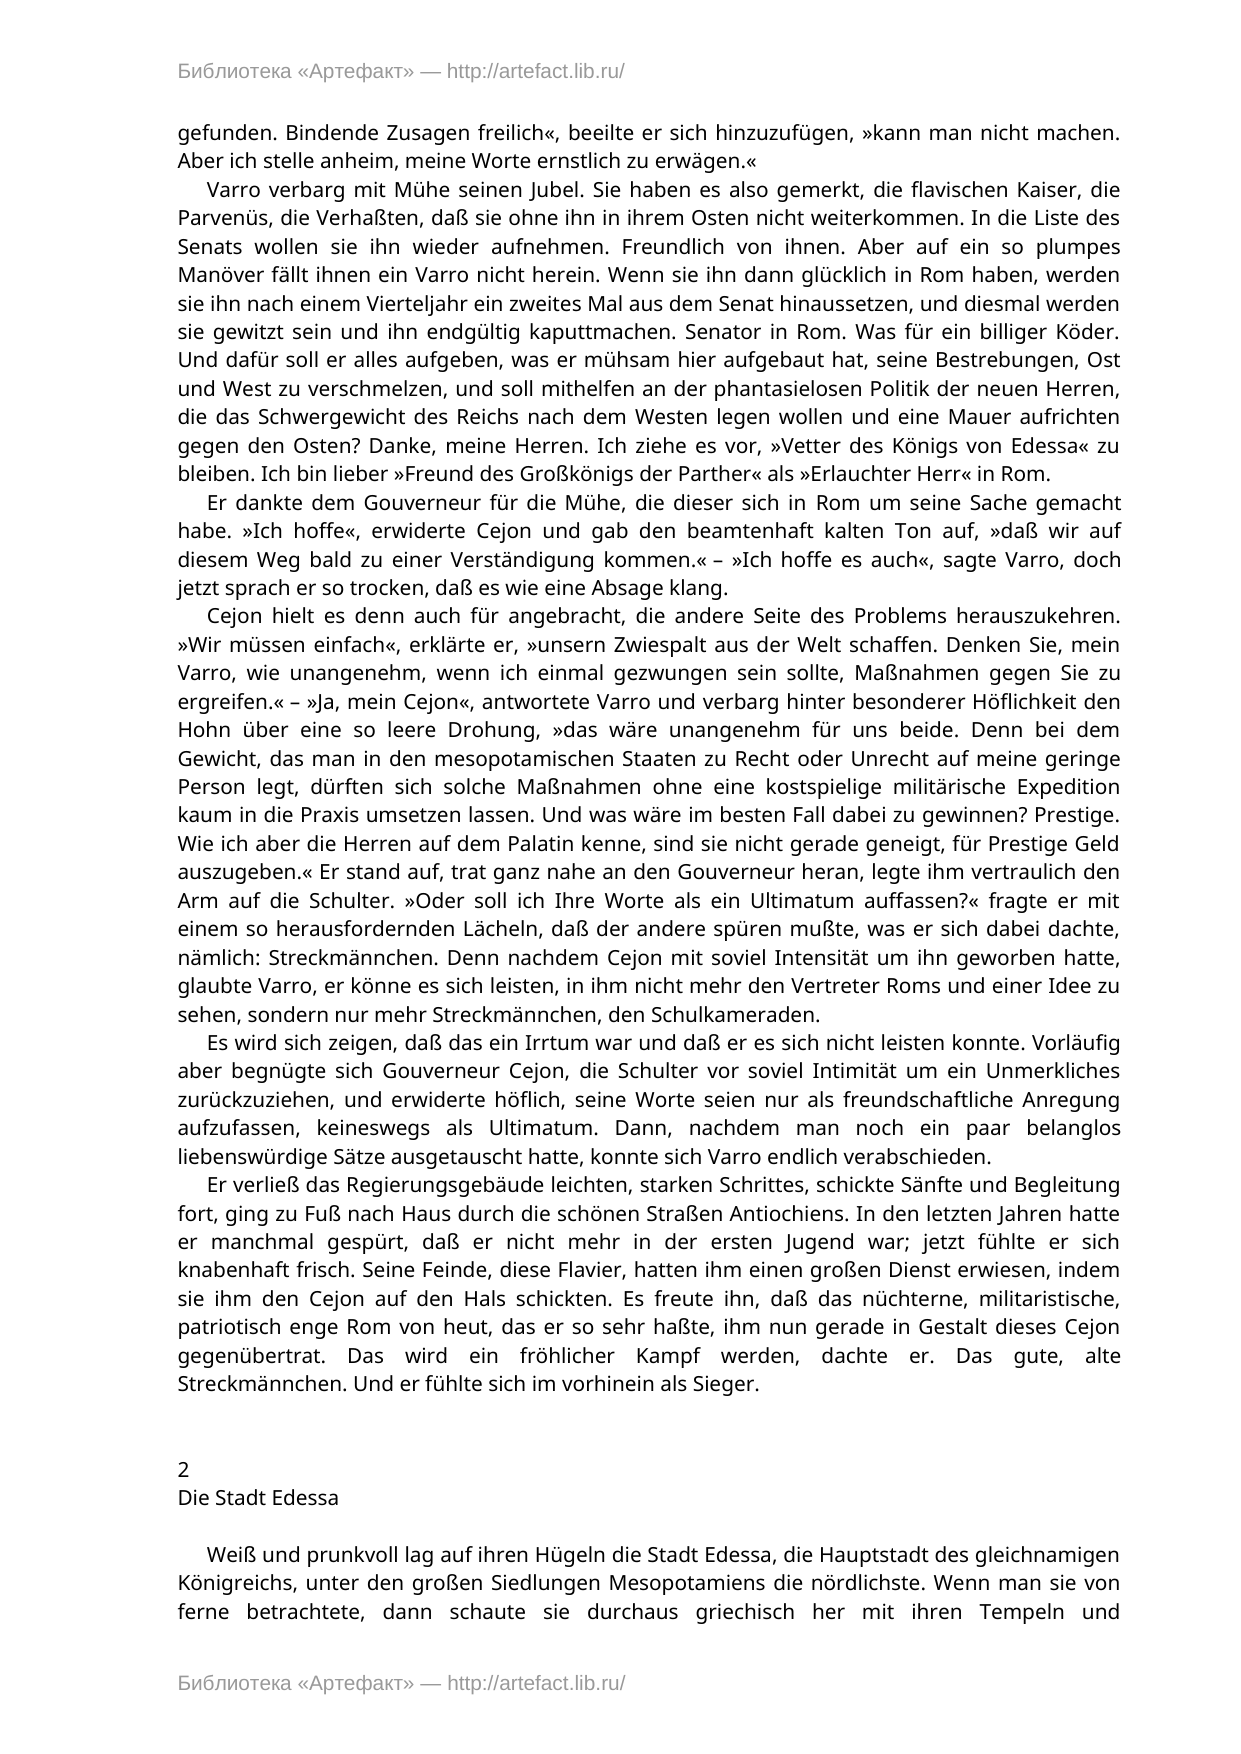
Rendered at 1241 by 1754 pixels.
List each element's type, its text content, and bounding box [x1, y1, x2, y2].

text Cejon hielt es denn auch für angebracht, die andere Seite des Problems herauszukehren. »Wir müssen einfach«, erklärte er, »unsern Zwiespalt aus der Welt schaffen. Denken Sie, mein Varro, wie unangenehm, wenn ich einmal gezwungen sein sollte, Maßnahmen gegen Sie zu ergreifen.« – »Ja, mein Cejon«, antwortete Varro und verbarg hinter besonderer Höflichkeit den Hohn über eine so leere Drohung, »das wäre unangenehm für uns beide. Denn bei dem Gewicht, das man in den mesopotamischen Staaten zu Recht oder Unrecht auf meine geringe Person legt, dürften sich solche Maßnahmen ohne eine kostspielige militärische Expedition kaum in die Praxis umsetzen lassen. Und was wäre im besten Fall dabei zu gewinnen? Prestige. Wie ich aber die Herren auf dem Palatin kenne, sind sie nicht gerade geneigt, für Prestige Geld auszugeben.« Er stand auf, trat ganz nahe an den Gouverneur heran, legte ihm vertraulich den Arm auf die Schulter. »Oder soll ich Ihre Worte als ein Ultimatum auffassen?« fragte er mit einem so herausfordernden Lächeln, daß der andere spüren mußte, was er sich dabei dachte, nämlich: Streckmännchen. Denn nachdem Cejon mit soviel Intensität um ihn geworben hatte, glaubte Varro, er könne es sich leisten, in ihm nicht mehr den Vertreter Roms und einer Idee zu sehen, sondern nur mehr Streckmännchen, den Schulkameraden. [177, 602, 1122, 1028]
text Varro verbarg mit Mühe seinen Jubel. Sie haben es also gemerkt, die flavischen Kaiser, die Parvenüs, die Verhaßten, daß sie ohne ihn in ihrem Osten nicht weiterkommen. In die Liste des Senats wollen sie ihn wieder aufnehmen. Freundlich von ihnen. Aber auf ein so plumpes Manöver fällt ihnen ein Varro nicht herein. Wenn sie ihn dann glücklich in Rom haben, werden sie ihn nach einem Vierteljahr ein zweites Mal aus dem Senat hinaussetzen, und diesmal werden sie gewitzt sein und ihn endgültig kaputtmachen. Senator in Rom. Was für ein billiger Köder. Und dafür soll er alles aufgeben, was er mühsam hier aufgebaut hat, seine Bestrebungen, Ost und West zu verschmelzen, und soll mithelfen an der phantasielosen Politik der neuen Herren, die das Schwergewicht des Reichs nach dem Westen legen wollen und eine Mauer aufrichten gegen den Osten? Danke, meine Herren. Ich ziehe es vor, »Vetter des Königs von Edessa« zu bleiben. Ich bin lieber »Freund des Großkönigs der Parther« als »Erlauchter Herr« in Rom. [177, 175, 1122, 488]
subtitle 2 [177, 1455, 1122, 1483]
text Er dankte dem Gouverneur für die Mühe, die dieser sich in Rom um seine Sache gemacht habe. »Ich hoffe«, erwiderte Cejon und gab den beamtenhaft kalten Ton auf, »daß wir auf diesem Weg bald zu einer Verständigung kommen.« – »Ich hoffe es auch«, sagte Varro, doch jetzt sprach er so trocken, daß es wie eine Absage klang. [177, 488, 1122, 602]
text Er verließ das Regierungsgebäude leichten, starken Schrittes, schickte Sänfte und Begleitung fort, ging zu Fuß nach Haus durch die schönen Straßen Antiochiens. In den letzten Jahren hatte er manchmal gespürt, daß er nicht mehr in der ersten Jugend war; jetzt fühlte er sich knabenhaft frisch. Seine Feinde, diese Flavier, hatten ihm einen großen Dienst erwiesen, indem sie ihm den Cejon auf den Hals schickten. Es freute ihn, daß das nüchterne, militaristische, patriotisch enge Rom von heut, das er so sehr haßte, ihm nun gerade in Gestalt dieses Cejon gegenübertrat. Das wird ein fröhlicher Kampf werden, dachte er. Das gute, alte Streckmännchen. Und er fühlte sich im vorhinein als Sieger. [177, 1170, 1122, 1398]
text Es wird sich zeigen, daß das ein Irrtum war und daß er es sich nicht leisten konnte. Vorläufig aber begnügte sich Gouverneur Cejon, die Schulter vor soviel Intimität um ein Unmerkliches zurückzuziehen, und erwiderte höflich, seine Worte seien nur als freundschaftliche Anregung aufzufassen, keineswegs als Ultimatum. Dann, nachdem man noch ein paar belanglos liebenswürdige Sätze ausgetauscht hatte, konnte sich Varro endlich verabschieden. [177, 1028, 1122, 1170]
subtitle Die Stadt Edessa [177, 1483, 1122, 1512]
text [177, 118, 1122, 175]
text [177, 1540, 1122, 1625]
